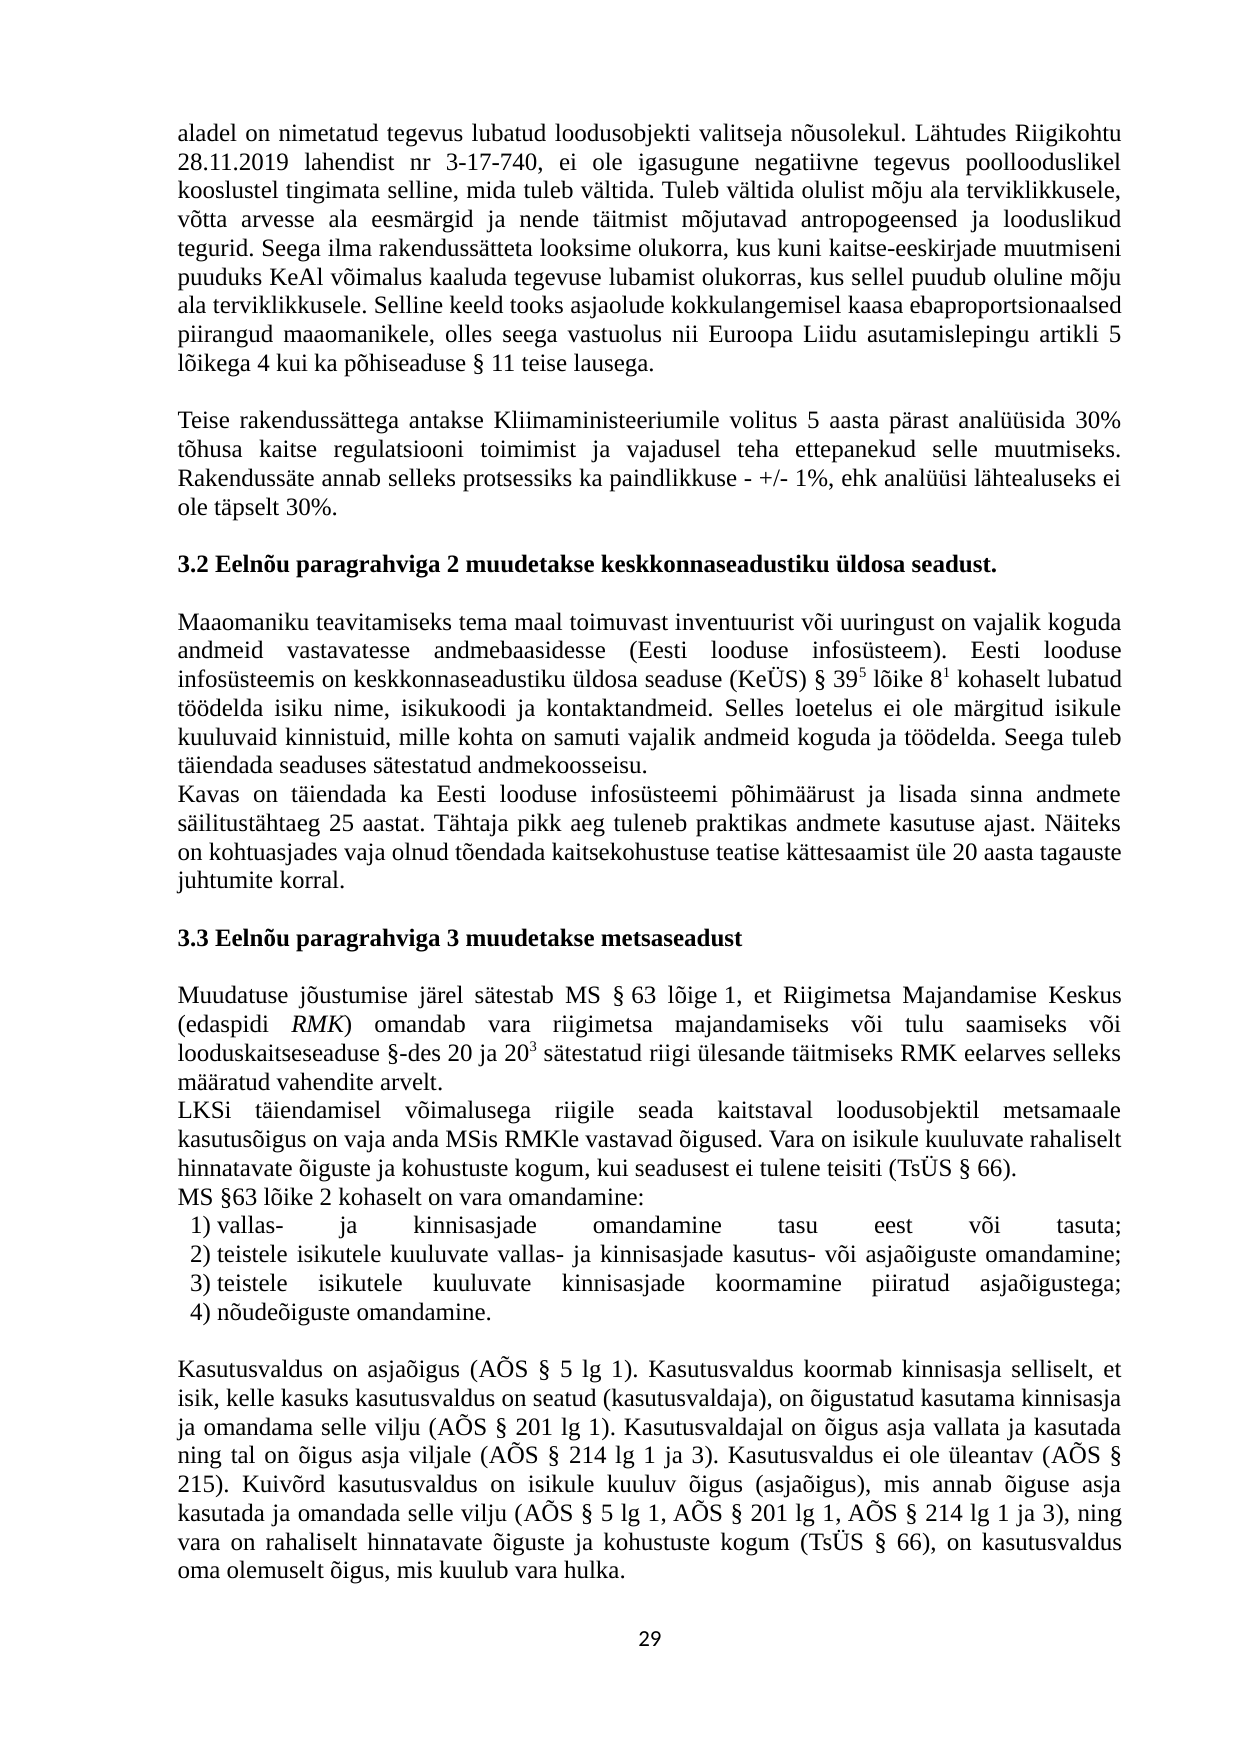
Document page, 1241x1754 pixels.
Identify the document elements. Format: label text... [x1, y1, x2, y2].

text Maaomaniku teavitamiseks tema maal toimuvast inventuurist või uuringust on vajalik koguda andmeid vastavatesse andmebaasidesse (Eesti looduse infosüsteem). Eesti looduse infosüsteemis on keskkonnaseadustiku üldosa seaduse (KeÜS) § 395 lõike 81 kohaselt lubatud töödelda isiku nime, isikukoodi ja kontaktandmeid. Selles loetelus ei ole märgitud isikule kuuluvaid kinnistuid, mille kohta on samuti vajalik andmeid koguda ja töödelda. Seega tuleb täiendada seaduses sätestatud andmekoosseisu. [177, 607, 1122, 779]
text LKSi täiendamisel võimalusega riigile seada kaitstaval loodusobjektil metsamaale kasutusõigus on vaja anda MSis RMKle vastavad õigused. Vara on isikule kuuluvate rahaliselt hinnatavate õiguste ja kohustuste kogum, kui seadusest ei tulene teisiti (TsÜS § 66). [177, 1096, 1122, 1182]
text Muudatuse jõustumise järel sätestab MS § 63 lõige 1, et Riigimetsa Majandamise Keskus (edaspidi RMK) omandab vara riigimetsa majandamiseks või tulu saamiseks või looduskaitseseaduse §-des 20 ja 203 sätestatud riigi ülesande täitmiseks RMK eelarves selleks määratud vahendite arvelt. [177, 981, 1122, 1096]
text 1) vallas- ja kinnisasjade omandamine tasu eest või tasuta; 2) teistele isikutele kuuluvate vallas- ja kinnisasjade kasutus- või asjaõiguste omandamine; 3) teistele isikutele kuuluvate kinnisasjade koormamine piiratud asjaõigustega; 4) nõudeõiguste omandamine. [177, 1211, 1122, 1326]
text MS §63 lõike 2 kohaselt on vara omandamine: [177, 1182, 1122, 1211]
text Kasutusvaldus on asjaõigus (AÕS § 5 lg 1). Kasutusvaldus koormab kinnisasja selliselt, et isik, kelle kasuks kasutusvaldus on seatud (kasutusvaldaja), on õigustatud kasutama kinnisasja ja omandama selle vilju (AÕS § 201 lg 1). Kasutusvaldajal on õigus asja vallata ja kasutada ning tal on õigus asja viljale (AÕS § 214 lg 1 ja 3). Kasutusvaldus ei ole üleantav (AÕS § 215). Kuivõrd kasutusvaldus on isikule kuuluv õigus (asjaõigus), mis annab õiguse asja kasutada ja omandada selle vilju (AÕS § 5 lg 1, AÕS § 201 lg 1, AÕS § 214 lg 1 ja 3), ning vara on rahaliselt hinnatavate õiguste ja kohustuste kogum (TsÜS § 66), on kasutusvaldus oma olemuselt õigus, mis kuulub vara hulka. [177, 1354, 1122, 1584]
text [177, 118, 1122, 377]
list 3.3 Eelnõu paragrahviga 3 muudetakse metsaseadust [177, 923, 1122, 952]
text 3.2 Eelnõu paragrahviga 2 muudetakse keskkonnaseadustiku üldosa seadust. [177, 549, 1122, 578]
text Kavas on täiendada ka Eesti looduse infosüsteemi põhimäärust ja lisada sinna andmete säilitustähtaeg 25 aastat. Tähtaja pikk aeg tuleneb praktikas andmete kasutuse ajast. Näiteks on kohtuasjades vaja olnud tõendada kaitsekohustuse teatise kättesaamist üle 20 aasta tagauste juhtumite korral. [177, 779, 1122, 894]
text Teise rakendussättega antakse Kliimaministeeriumile volitus 5 aasta pärast analüüsida 30% tõhusa kaitse regulatsiooni toimimist ja vajadusel teha ettepanekud selle muutmiseks. Rakendussäte annab selleks protsessiks ka paindlikkuse - +/- 1%, ehk analüüsi lähtealuseks ei ole täpselt 30%. [177, 406, 1122, 521]
